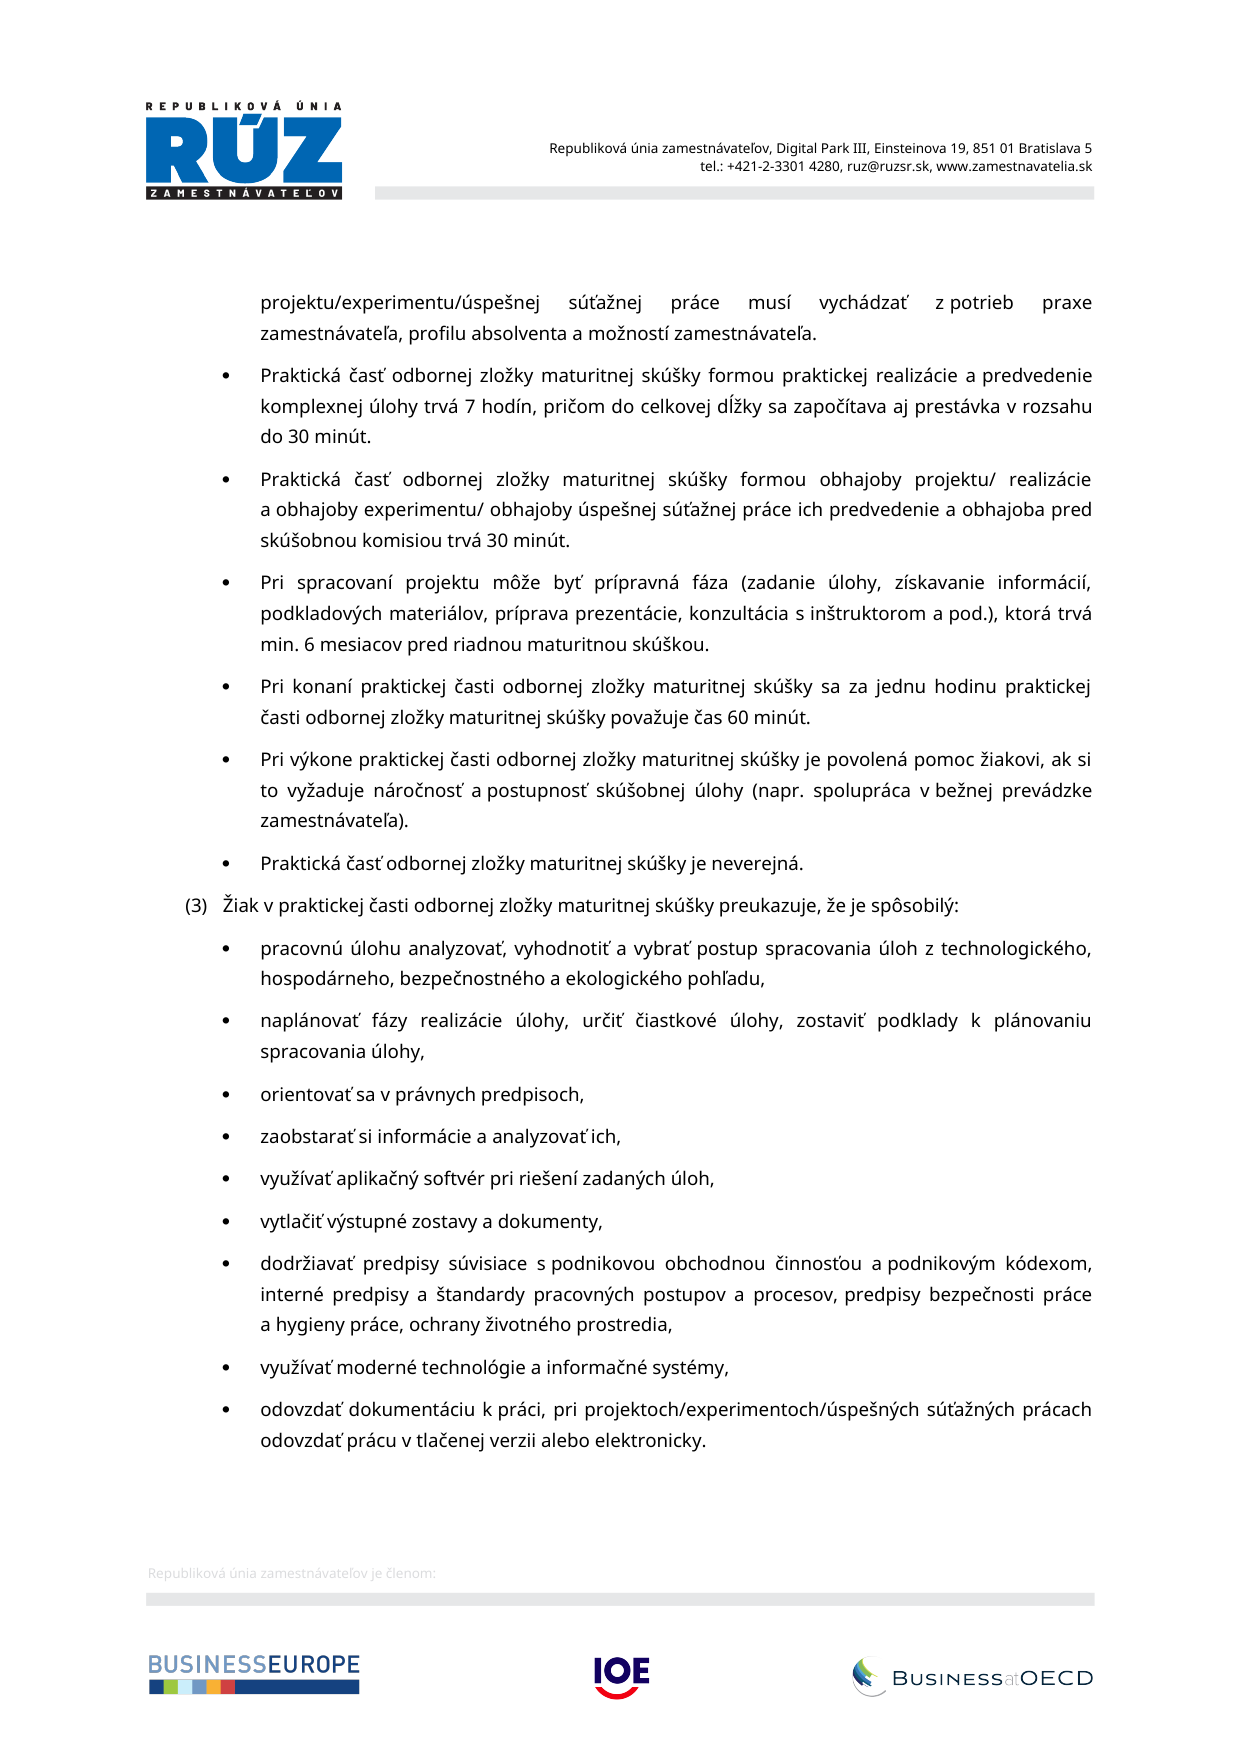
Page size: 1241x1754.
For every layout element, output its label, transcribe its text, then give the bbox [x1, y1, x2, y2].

list odovzdať dokumentáciu k práci, pri projektoch/experimentoch/úspešných súťažných prácach odovzdať prácu v tlačenej verzii alebo elektronicky. [223, 1396, 1092, 1453]
picture [0, 1499, 1241, 1754]
list orientovať sa v právnych predpisoch, [223, 1081, 1092, 1106]
list Pri spracovaní projektu môže byť prípravná fáza (zadanie úlohy, získavanie informácií, podkladových materiálov, príprava prezentácie, konzultácia s inštruktorom a pod.), ktorá trvá min. 6 mesiacov pred riadnou maturitnou skúškou. [223, 570, 1092, 656]
list Pri výkone praktickej časti odbornej zložky maturitnej skúšky je povolená pomoc žiakovi, ak si to vyžaduje náročnosť a postupnosť skúšobnej úlohy (napr. spolupráca v bežnej prevádzke zamestnávateľa). [223, 746, 1092, 833]
list Praktická časť odbornej zložky maturitnej skúšky formou obhajoby projektu/ realizácie a obhajoby experimentu/ obhajoby úspešnej súťažnej práce ich predvedenie a obhajoba pred skúšobnou komisiou trvá 30 minút. [223, 466, 1092, 553]
list Praktická časť odbornej zložky maturitnej skúšky formou praktickej realizácie a predvedenie komplexnej úlohy trvá 7 hodín, pričom do celkovej dĺžky sa započítava aj prestávka v rozsahu do 30 minút. [223, 362, 1092, 449]
list Žiak v praktickej časti odbornej zložky maturitnej skúšky preukazuje, že je spôsobilý: [185, 892, 1092, 918]
list využívať aplikačný softvér pri riešení zadaných úloh, [223, 1166, 1092, 1191]
list vytlačiť výstupné zostavy a dokumenty, [223, 1208, 1092, 1233]
list dodržiavať predpisy súvisiace s podnikovou obchodnou činnosťou a podnikovým kódexom, interné predpisy a štandardy pracovných postupov a procesov, predpisy bezpečnosti práce a hygieny práce, ochrany životného prostredia, [223, 1250, 1092, 1337]
list Praktická časť odbornej zložky maturitnej skúšky je neverejná. [223, 850, 1092, 876]
picture [0, 0, 1241, 291]
list naplánovať fázy realizácie úlohy, určiť čiastkové úlohy, zostaviť podklady k plánovaniu spracovania úlohy, [223, 1008, 1092, 1064]
list využívať moderné technológie a informačné systémy, [223, 1354, 1092, 1379]
list Pri konaní praktickej časti odbornej zložky maturitnej skúšky sa za jednu hodinu praktickej časti odbornej zložky maturitnej skúšky považuje čas 60 minút. [223, 673, 1092, 729]
list pracovnú úlohu analyzovať, vyhodnotiť a vybrať postup spracovania úloh z technologického, hospodárneho, bezpečnostného a ekologického pohľadu, [223, 935, 1092, 991]
list zaobstarať si informácie a analyzovať ich, [223, 1123, 1092, 1149]
